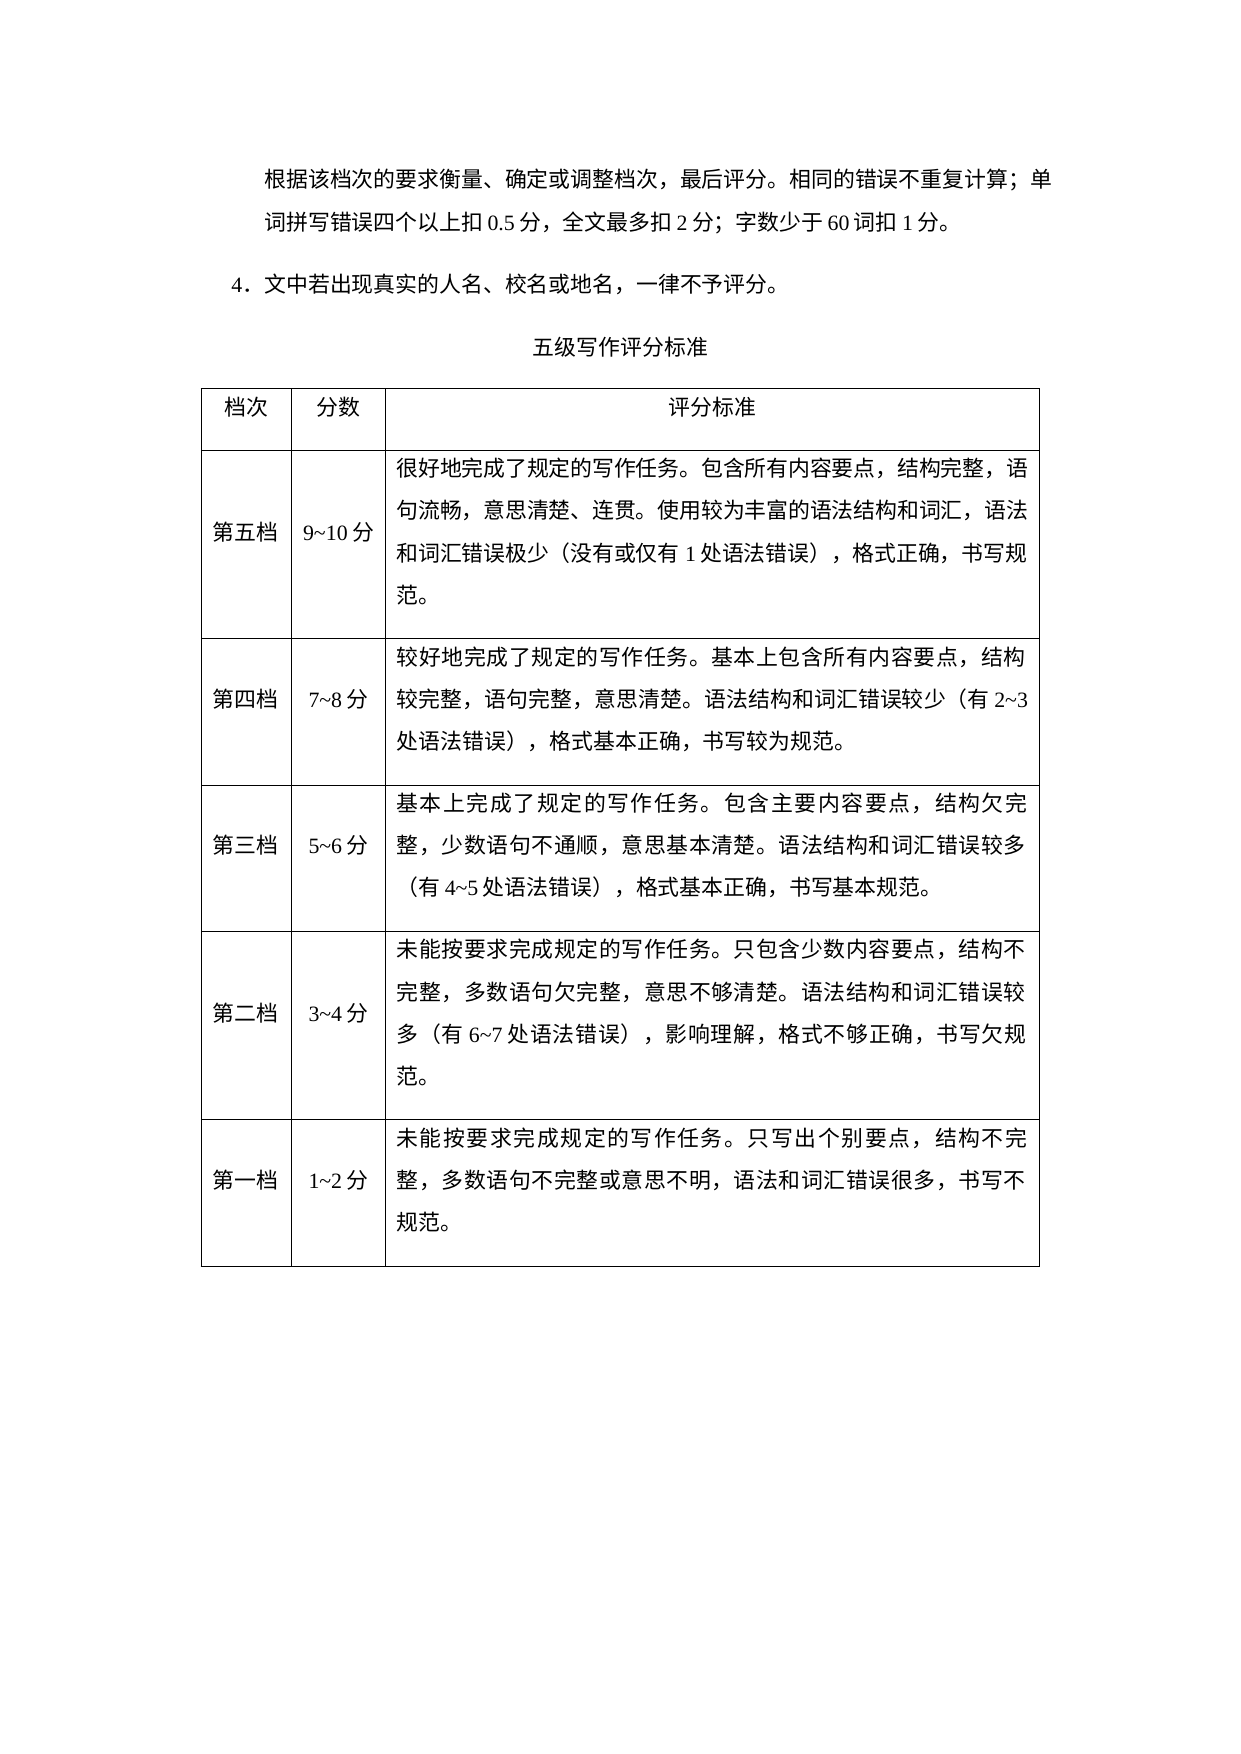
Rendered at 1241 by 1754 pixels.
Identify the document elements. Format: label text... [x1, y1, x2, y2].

text 五级写作评分标准 [187, 330, 1053, 362]
table_cell 9~10分 [292, 451, 385, 638]
text 根据该档次的要求衡量、确定或调整档次，最后评分。相同的错误不重复计算；单词拼写错误四个以上扣0.5分，全文最多扣2分；字数少于60词扣1分。 [264, 162, 1053, 237]
table_cell 较好地完成了规定的写作任务。基本上包含所有内容要点，结构较完整，语句完整，意思清楚。语法结构和词汇错误较少（有2~3处语法错误），格式基本正确，书写较为规范。 [386, 639, 1039, 784]
table_header 档次 [202, 389, 291, 450]
table_cell 第四档 [202, 639, 291, 784]
table_cell 第五档 [202, 451, 291, 638]
table_header 分数 [292, 389, 385, 450]
text 4．文中若出现真实的人名、校名或地名，一律不予评分。 [187, 267, 1053, 299]
table_cell 很好地完成了规定的写作任务。包含所有内容要点，结构完整，语句流畅，意思清楚、连贯。使用较为丰富的语法结构和词汇，语法和词汇错误极少（没有或仅有1处语法错误），格式正确，书写规范。 [386, 451, 1039, 638]
table_cell 第二档 [202, 932, 291, 1119]
table_cell 未能按要求完成规定的写作任务。只写出个别要点，结构不完整，多数语句不完整或意思不明，语法和词汇错误很多，书写不规范。 [386, 1120, 1039, 1266]
table_cell 1~2分 [292, 1120, 385, 1266]
table_cell 7~8分 [292, 639, 385, 784]
table_cell 第一档 [202, 1120, 291, 1266]
table_cell 第三档 [202, 786, 291, 931]
table_cell 基本上完成了规定的写作任务。包含主要内容要点，结构欠完整，少数语句不通顺，意思基本清楚。语法结构和词汇错误较多（有4~5处语法错误），格式基本正确，书写基本规范。 [386, 786, 1039, 931]
table_cell 5~6分 [292, 786, 385, 931]
table_cell 3~4分 [292, 932, 385, 1119]
table_header 评分标准 [386, 389, 1039, 450]
table_cell 未能按要求完成规定的写作任务。只包含少数内容要点，结构不完整，多数语句欠完整，意思不够清楚。语法结构和词汇错误较多（有6~7处语法错误），影响理解，格式不够正确，书写欠规范。 [386, 932, 1039, 1119]
